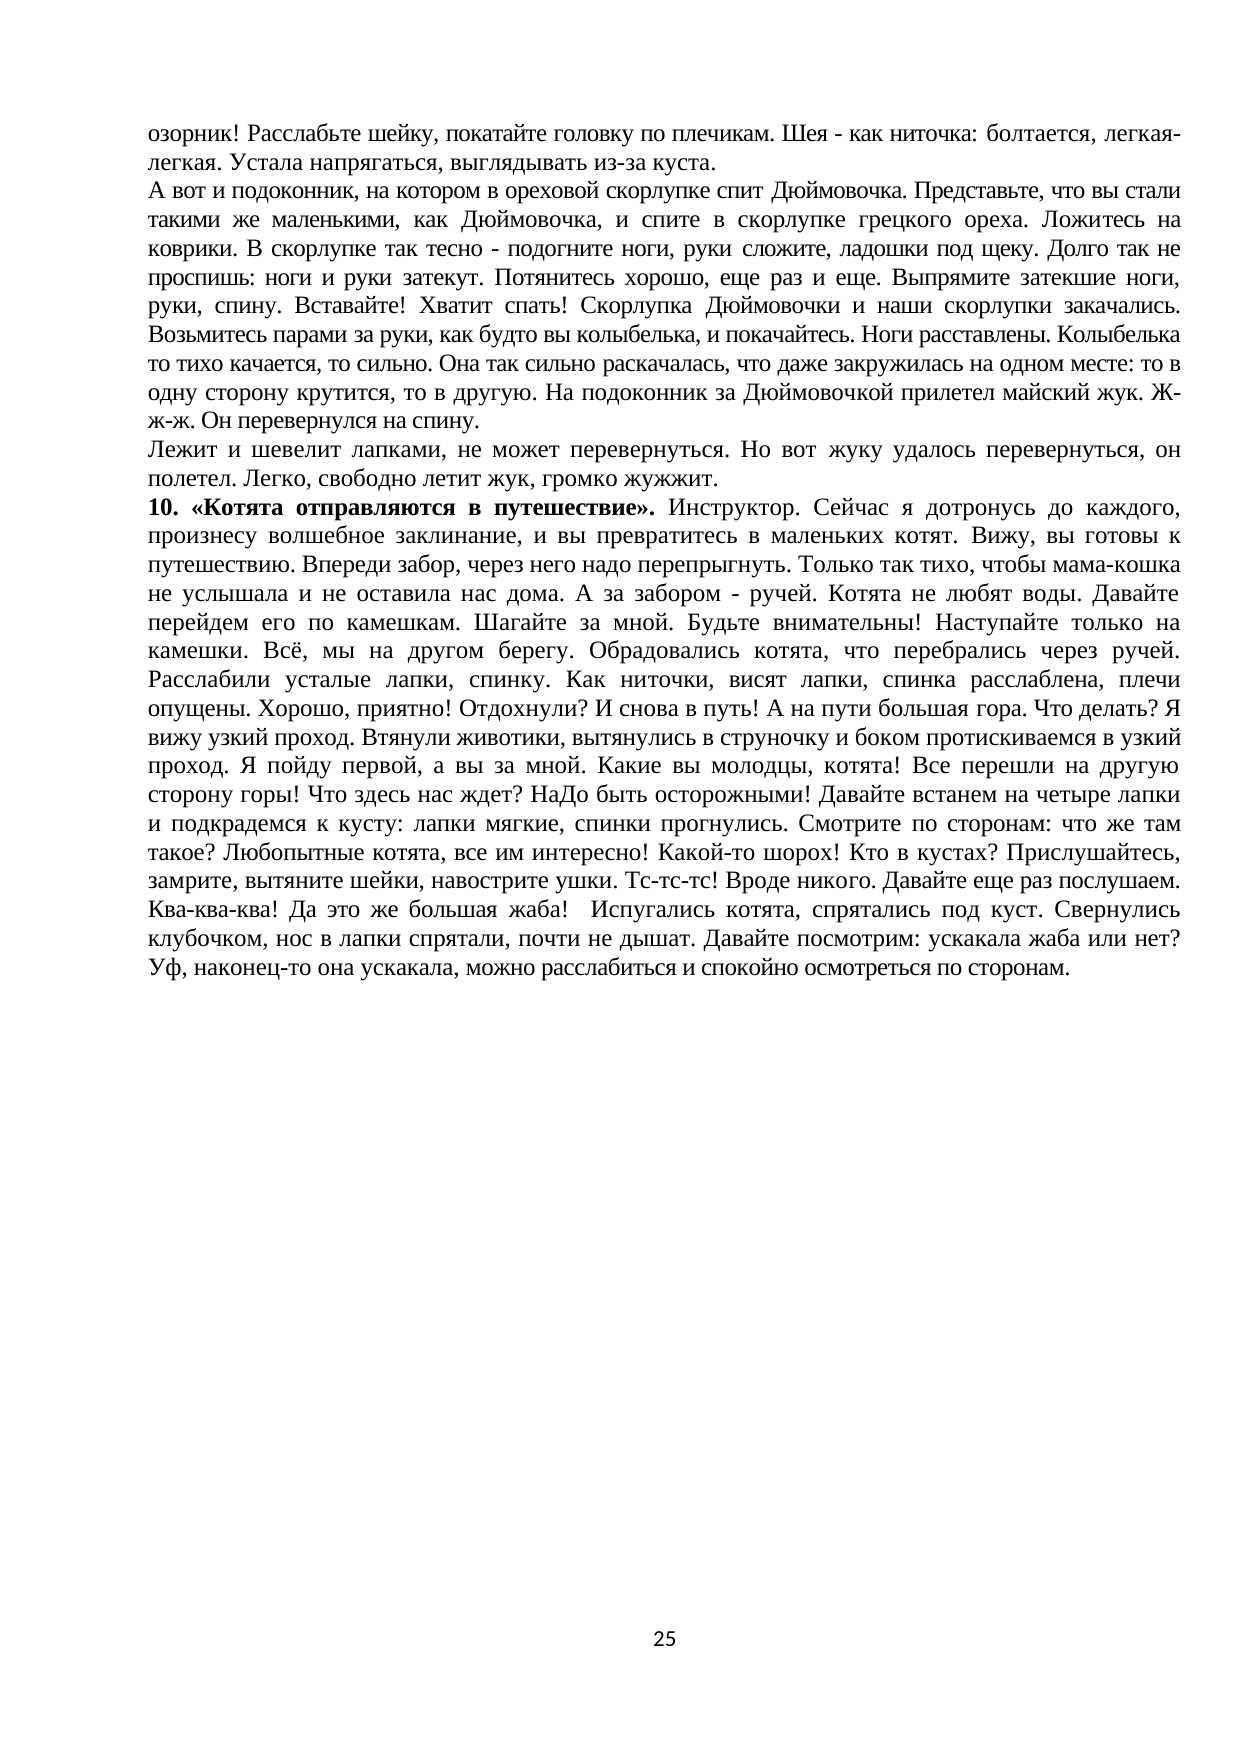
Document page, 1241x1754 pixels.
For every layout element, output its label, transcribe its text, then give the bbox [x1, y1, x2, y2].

text А вот и подоконник, на котором в ореховой скорлупке спит Дюймовочка. Представьте, что вы стали такими же маленькими, как Дюймовочка, и спите в скорлупке грецкого ореха. Ложитесь на коврики. В скорлупке так тесно - подогните ноги, руки сложите, ладошки под щеку. Долго так не проспишь: ноги и руки затекут. Потянитесь хорошо, еще раз и еще. Выпрямите затекшие ноги, руки, спину. Вставайте! Хватит спать! Скорлупка Дюймовочки и наши скорлупки закачались. Возьмитесь парами за руки, как будто вы колыбелька, и покачайтесь. Ноги расставлены. Колыбелька то тихо качается, то сильно. Она так сильно раскачалась, что даже закружилась на одном месте: то в одну сторону крутится, то в другую. На подоконник за Дюймовочкой прилетел майский жук. Ж-ж-ж. Он перевернулся на спину. [148, 176, 1181, 434]
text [148, 118, 1181, 176]
text Лежит и шевелит лапками, не может перевернуться. Но вот жуку удалось перевернуться, он полетел. Легко, свободно летит жук, громко жужжит. [148, 434, 1181, 492]
text 10. «Котята отправляются в путешествие». Инструктор. Сейчас я дотронусь до каждого, произнесу волшебное заклинание, и вы превратитесь в маленьких котят. Вижу, вы готовы к путешествию. Впереди забор, через него надо перепрыгнуть. Только так тихо, чтобы мама-кошка не услышала и не оставила нас дома. А за забором - ручей. Котята не любят воды. Давайте перейдем его по камешкам. Шагайте за мной. Будьте внимательны! Наступайте только на камешки. Всё, мы на другом берегу. Обрадовались котята, что перебрались через ручей. Расслабили усталые лапки, спинку. Как ниточки, висят лапки, спинка расслаблена, плечи опущены. Хорошо, приятно! Отдохнули? И снова в путь! А на пути большая гора. Что делать? Я вижу узкий проход. Втянули животики, вытянулись в струночку и боком протискиваемся в узкий проход. Я пойду первой, а вы за мной. Какие вы молодцы, котята! Все перешли на другую сторону горы! Что здесь нас ждет? НаДо быть осторожными! Давайте встанем на четыре лапки и подкрадемся к кусту: лапки мягкие, спинки прогнулись. Смотрите по сторонам: что же там такое? Любопытные котята, все им интересно! Какой-то шорох! Кто в кустах? Прислушайтесь, замрите, вытяните шейки, навострите ушки. Тс-тс-тс! Вроде никого. Давайте еще раз послушаем. Ква-ква-ква! Да это же большая жаба! Испугались котята, спрятались под куст. Свернулись клубочком, нос в лапки спрятали, почти не дышат. Давайте посмотрим: ускакала жаба или нет? Уф, наконец-то она ускакала, можно расслабиться и спокойно осмотреться по сторонам. [148, 492, 1181, 981]
